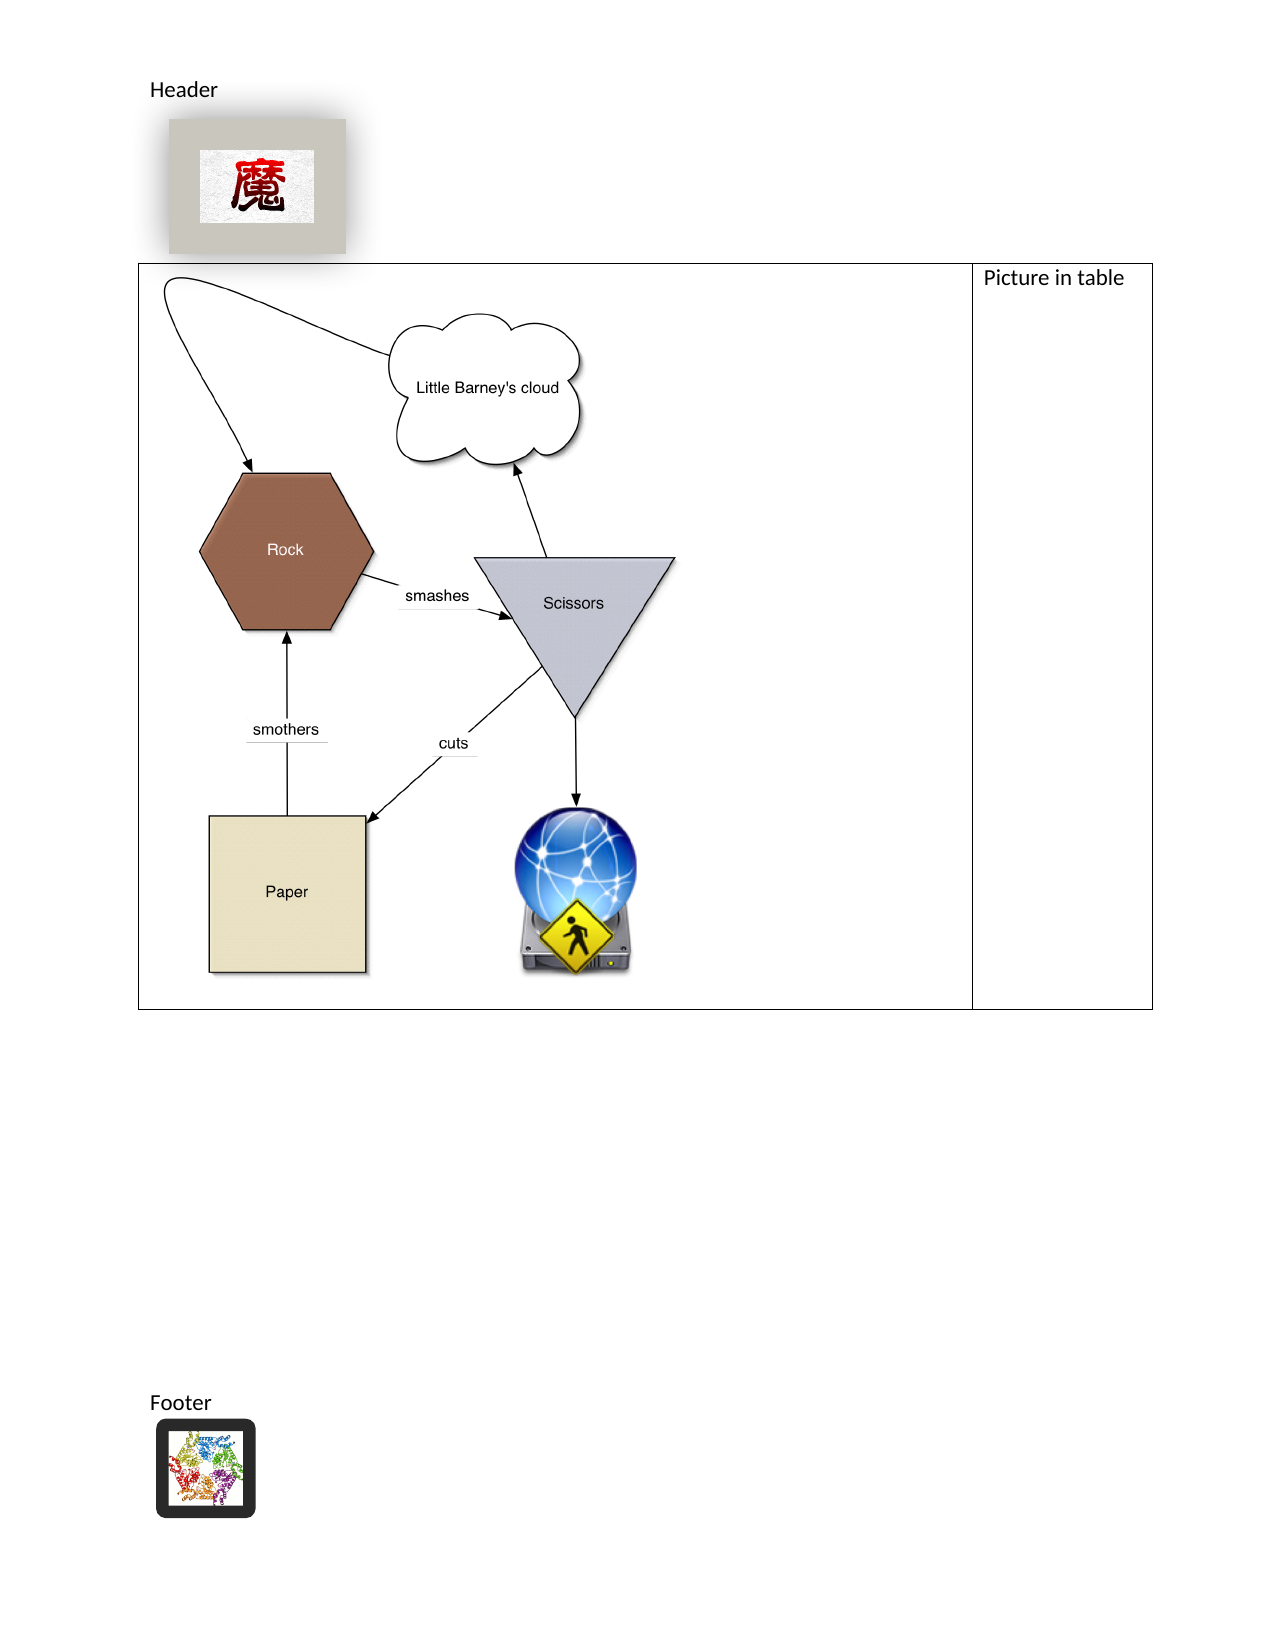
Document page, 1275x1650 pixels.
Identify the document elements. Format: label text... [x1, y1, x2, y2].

picture [150, 263, 682, 985]
picture [169, 1432, 243, 1505]
table_header [139, 264, 972, 1008]
table_header Picture in table [973, 264, 1152, 1008]
picture [200, 150, 314, 223]
